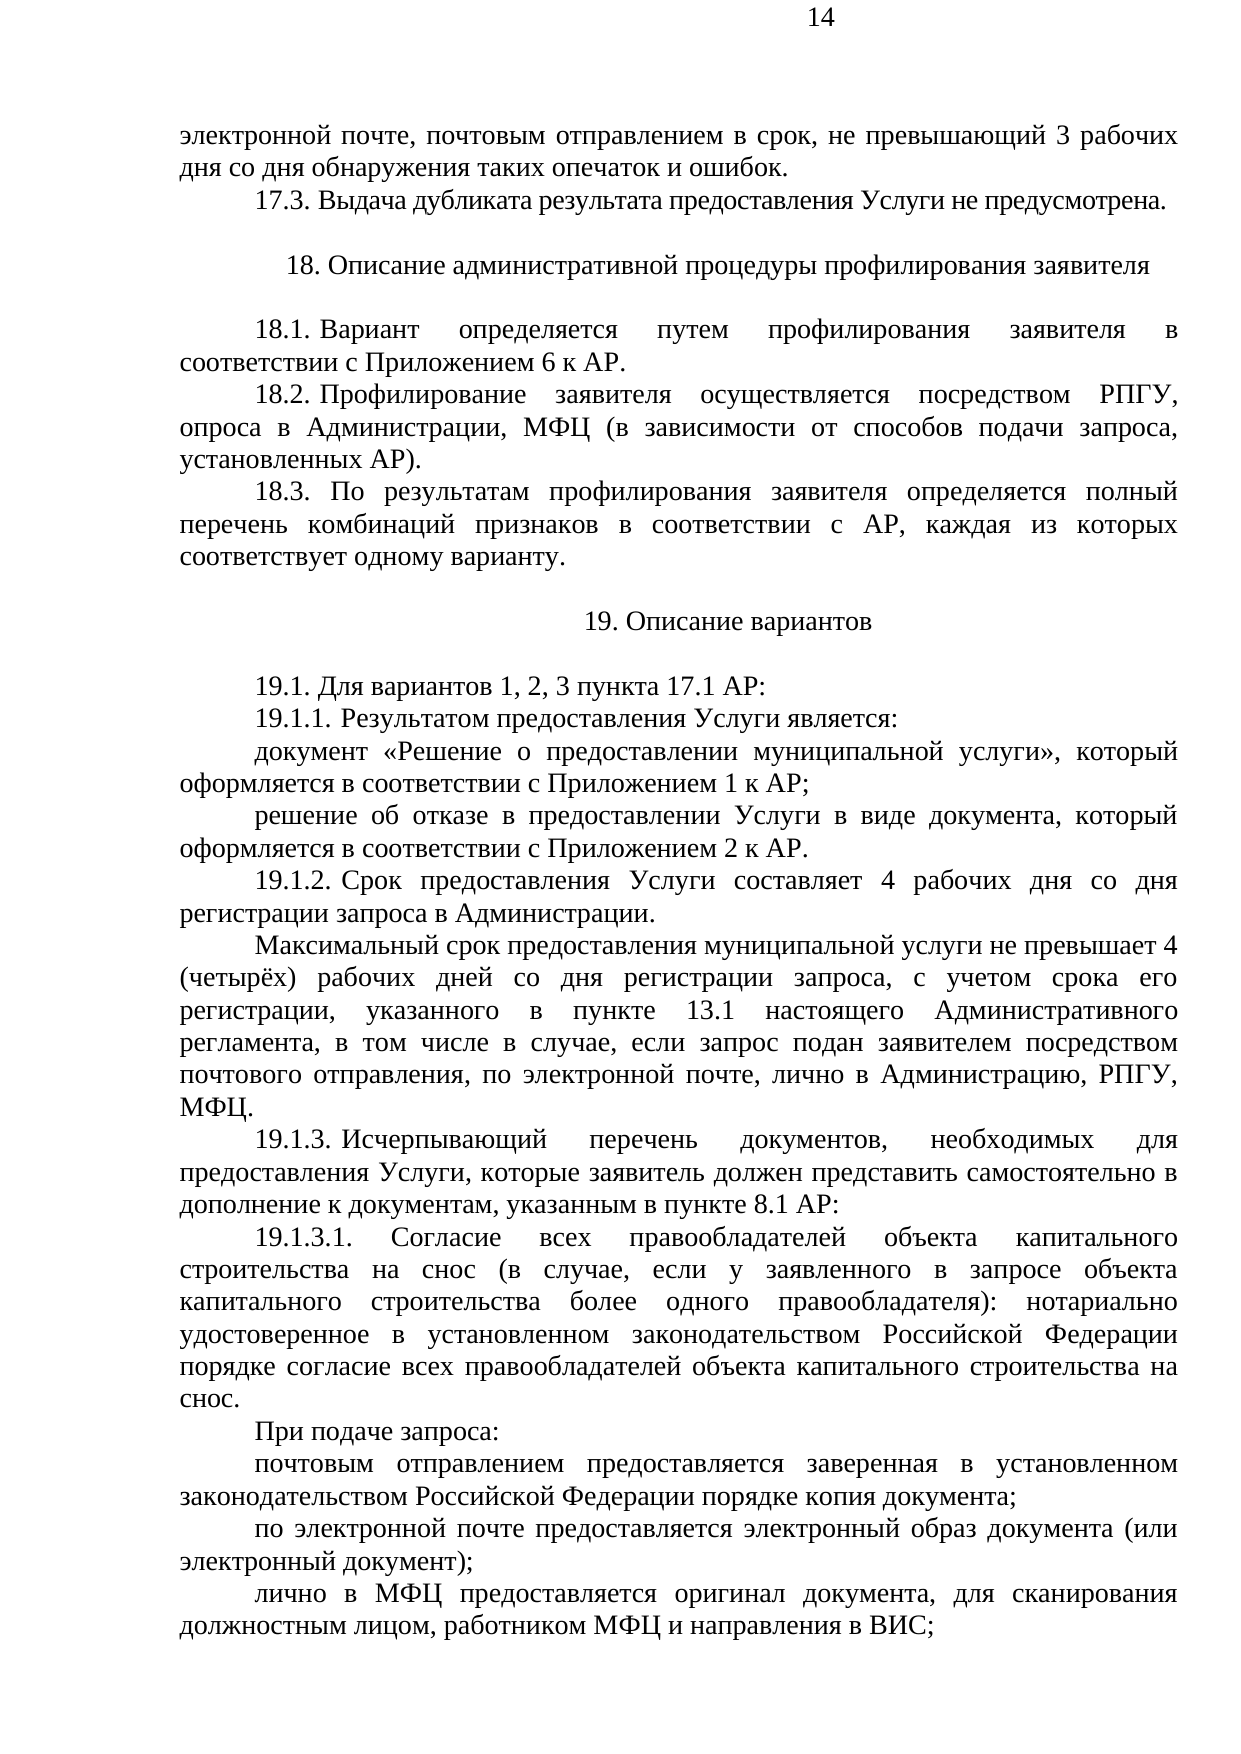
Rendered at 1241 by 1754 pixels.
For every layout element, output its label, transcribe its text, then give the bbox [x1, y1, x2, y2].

text 19.1. Для вариантов 1, 2, 3 пункта 17.1 АР: [179, 669, 1181, 701]
text решение об отказе в предоставлении Услуги в виде документа, который оформляется в соответствии с Приложением 2 к АР. [179, 798, 1179, 863]
text по электронной почте предоставляется электронный образ документа (или электронный документ); [179, 1511, 1179, 1576]
text Максимальный срок предоставления муниципальной услуги не превышает 4 (четырёх) рабочих дней со дня регистрации запроса, с учетом срока его регистрации, указанного в пункте 13.1 настоящего Административного регламента, в том числе в случае, если запрос подан заявителем посредством почтового отправления, по электронной почте, лично в Администрацию, РПГУ, МФЦ. [179, 928, 1179, 1122]
list Вариант определяется путем профилирования заявителя в соответствии с Приложением 6 к АР. [179, 312, 1179, 377]
text документ «Решение о предоставлении муниципальной услуги», который оформляется в соответствии с Приложением 1 к АР; [179, 734, 1179, 798]
list Исчерпывающий перечень документов, необходимых для предоставления Услуги, которые заявитель должен представить самостоятельно в дополнение к документам, указанным в пункте 8.1 АР: [179, 1122, 1179, 1219]
list Результатом предоставления Услуги является: [179, 701, 1181, 734]
text 17.3. Выдача дубликата результата предоставления Услуги не предусмотрена. [179, 183, 1181, 215]
text почтовым отправлением предоставляется заверенная в установленном законодательством Российской Федерации порядке копия документа; [179, 1446, 1179, 1511]
list Срок предоставления Услуги составляет 4 рабочих дня со дня регистрации запроса в Администрации. [179, 863, 1179, 928]
text При подаче запроса: [179, 1414, 1181, 1446]
text 19.1.3.1. Согласие всех правообладателей объекта капитального строительства на снос (в случае, если у заявленного в запросе объекта капитального строительства более одного правообладателя): нотариально удостоверенное в установленном законодательством Российской Федерации порядке согласие всех правообладателей объекта капитального строительства на снос. [179, 1219, 1179, 1414]
list Профилирование заявителя осуществляется посредством РПГУ, опроса в Администрации, МФЦ (в зависимости от способов подачи запроса, установленных АР). [179, 377, 1179, 474]
text лично в МФЦ предоставляется оригинал документа, для сканирования должностным лицом, работником МФЦ и направления в ВИС; [179, 1576, 1179, 1641]
text 19. Описание вариантов [583, 604, 1181, 636]
text 18. Описание административной процедуры профилирования заявителя [286, 248, 1181, 280]
text 18.3. По результатам профилирования заявителя определяется полный перечень комбинаций признаков в соответствии с АР, каждая из которых соответствует одному варианту. [179, 474, 1179, 572]
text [179, 118, 1179, 183]
